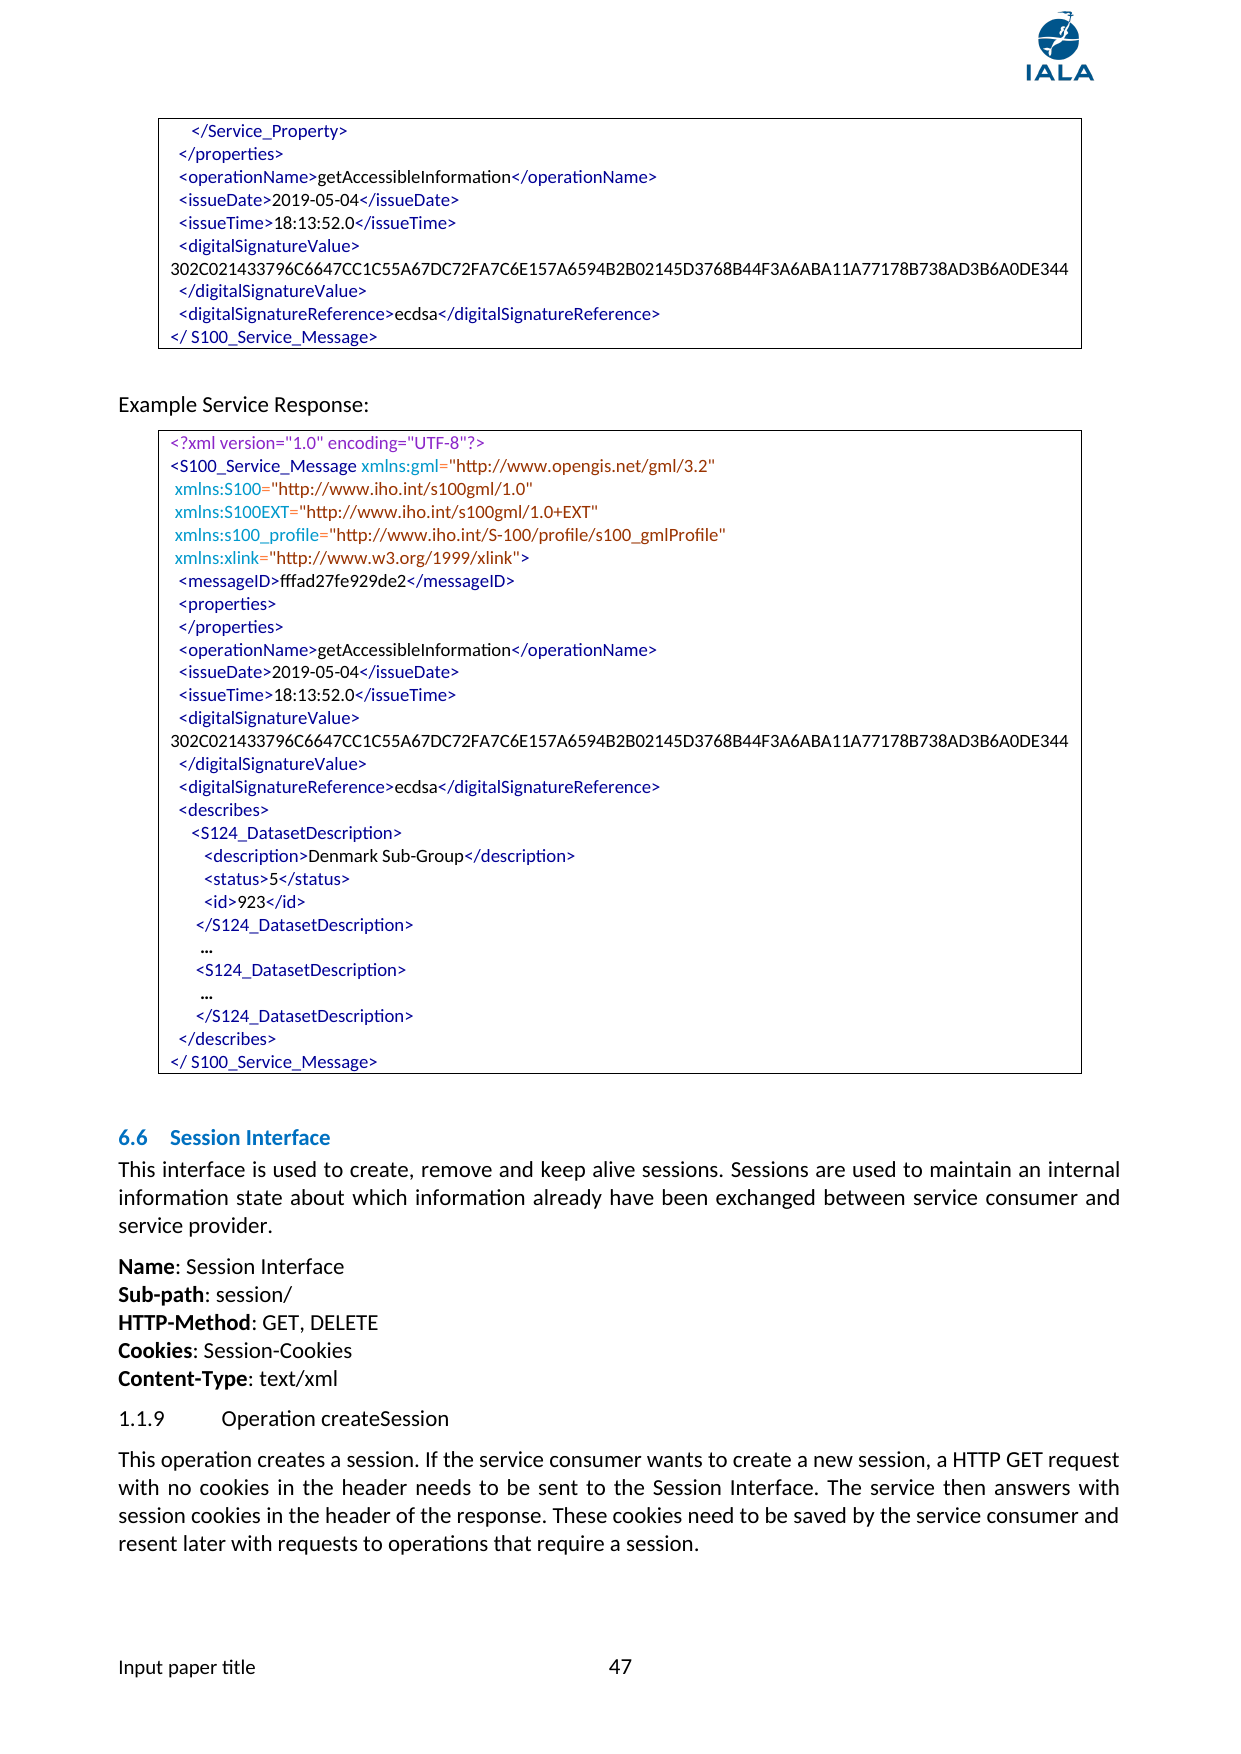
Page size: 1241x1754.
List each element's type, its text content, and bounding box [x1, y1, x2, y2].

subtitle Session Interface [118, 1123, 1122, 1151]
subtitle Operation createSession [118, 1404, 1122, 1432]
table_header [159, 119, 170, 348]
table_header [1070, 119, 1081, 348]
text Cookies: Session-Cookies [118, 1336, 1122, 1364]
text Example Service Response: [118, 390, 1122, 418]
text HTTP-Method: GET, DELETE [118, 1308, 1122, 1336]
text Name: Session Interface [118, 1252, 1122, 1280]
picture [1011, 3, 1106, 96]
text This operation creates a session. If the service consumer wants to create a new session, a HTTP GET request with no cookies in the header needs to be sent to the Session Interface. The service then answers with session cookies in the header of the response. These cookies need to be saved by the service consumer and resent later with requests to operations that require a session. [118, 1445, 1122, 1557]
text This interface is used to create, remove and keep alive sessions. Sessions are used to maintain an internal information state about which information already have been exchanged between service consumer and service provider. [118, 1155, 1122, 1239]
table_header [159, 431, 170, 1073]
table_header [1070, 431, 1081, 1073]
text Sub-path: session/ [118, 1280, 1122, 1308]
text Content-Type: text/xml [118, 1364, 1122, 1392]
